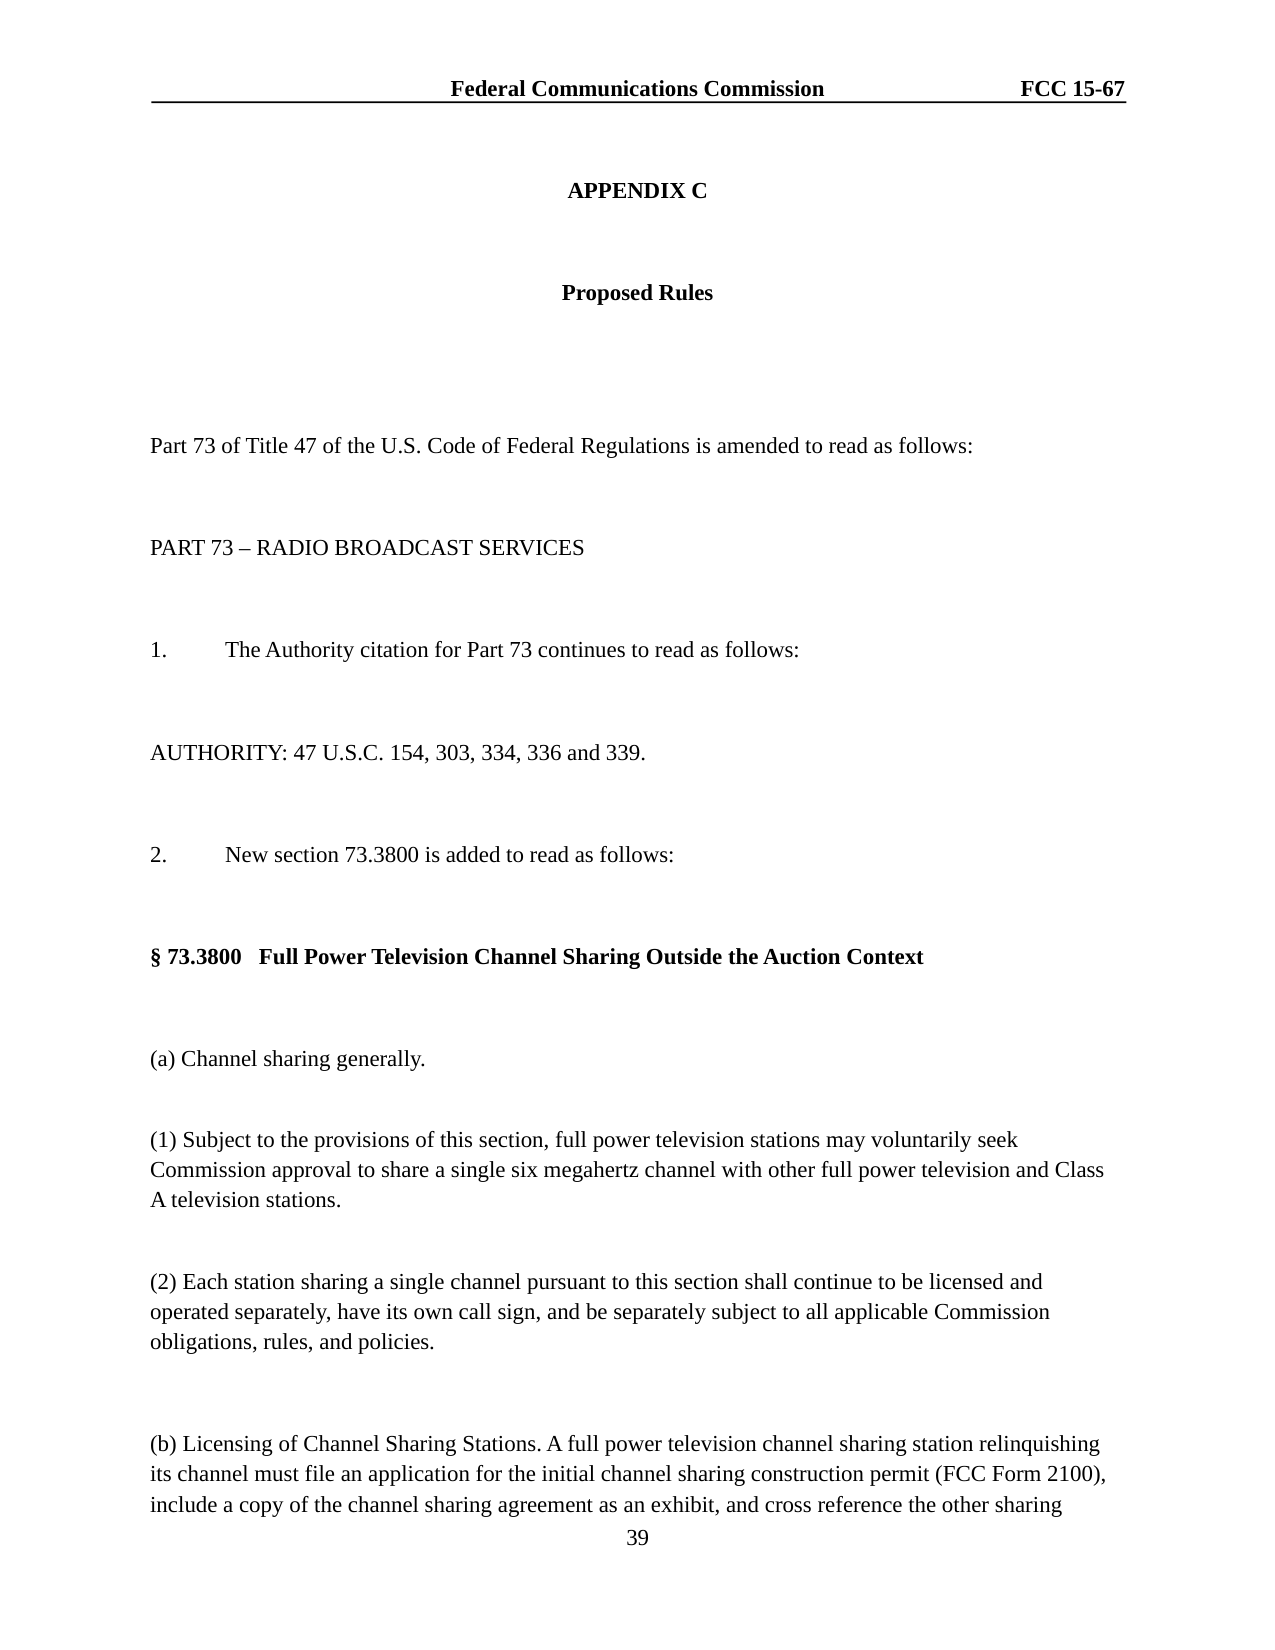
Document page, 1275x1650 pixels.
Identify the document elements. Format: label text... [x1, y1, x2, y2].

text AUTHORITY: 47 U.S.C. 154, 303, 334, 336 and 339. [150, 738, 1125, 765]
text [150, 1430, 1125, 1517]
text § 73.3800 Full Power Television Channel Sharing Outside the Auction Context [150, 943, 1125, 969]
text (a) Channel sharing generally. [150, 1045, 1125, 1101]
text (1) Subject to the provisions of this section, full power television stations may voluntarily seek Commission approval to share a single six megahertz channel with other full power television and Class A television stations. [150, 1126, 1125, 1243]
text PART 73 – RADIO BROADCAST SERVICES [150, 534, 1125, 561]
text Part 73 of Title 47 of the U.S. Code of Federal Regulations is amended to read as follows: [150, 432, 1125, 459]
text Proposed Rules [150, 279, 1125, 306]
text 1. The Authority citation for Part 73 continues to read as follows: [150, 636, 1125, 663]
text (2) Each station sharing a single channel pursuant to this section shall continue to be licensed and operated separately, have its own call sign, and be separately subject to all applicable Commission obligations, rules, and policies. [150, 1268, 1125, 1354]
text APPENDIX C [150, 177, 1125, 203]
text 2. New section 73.3800 is added to read as follows: [150, 841, 1125, 867]
